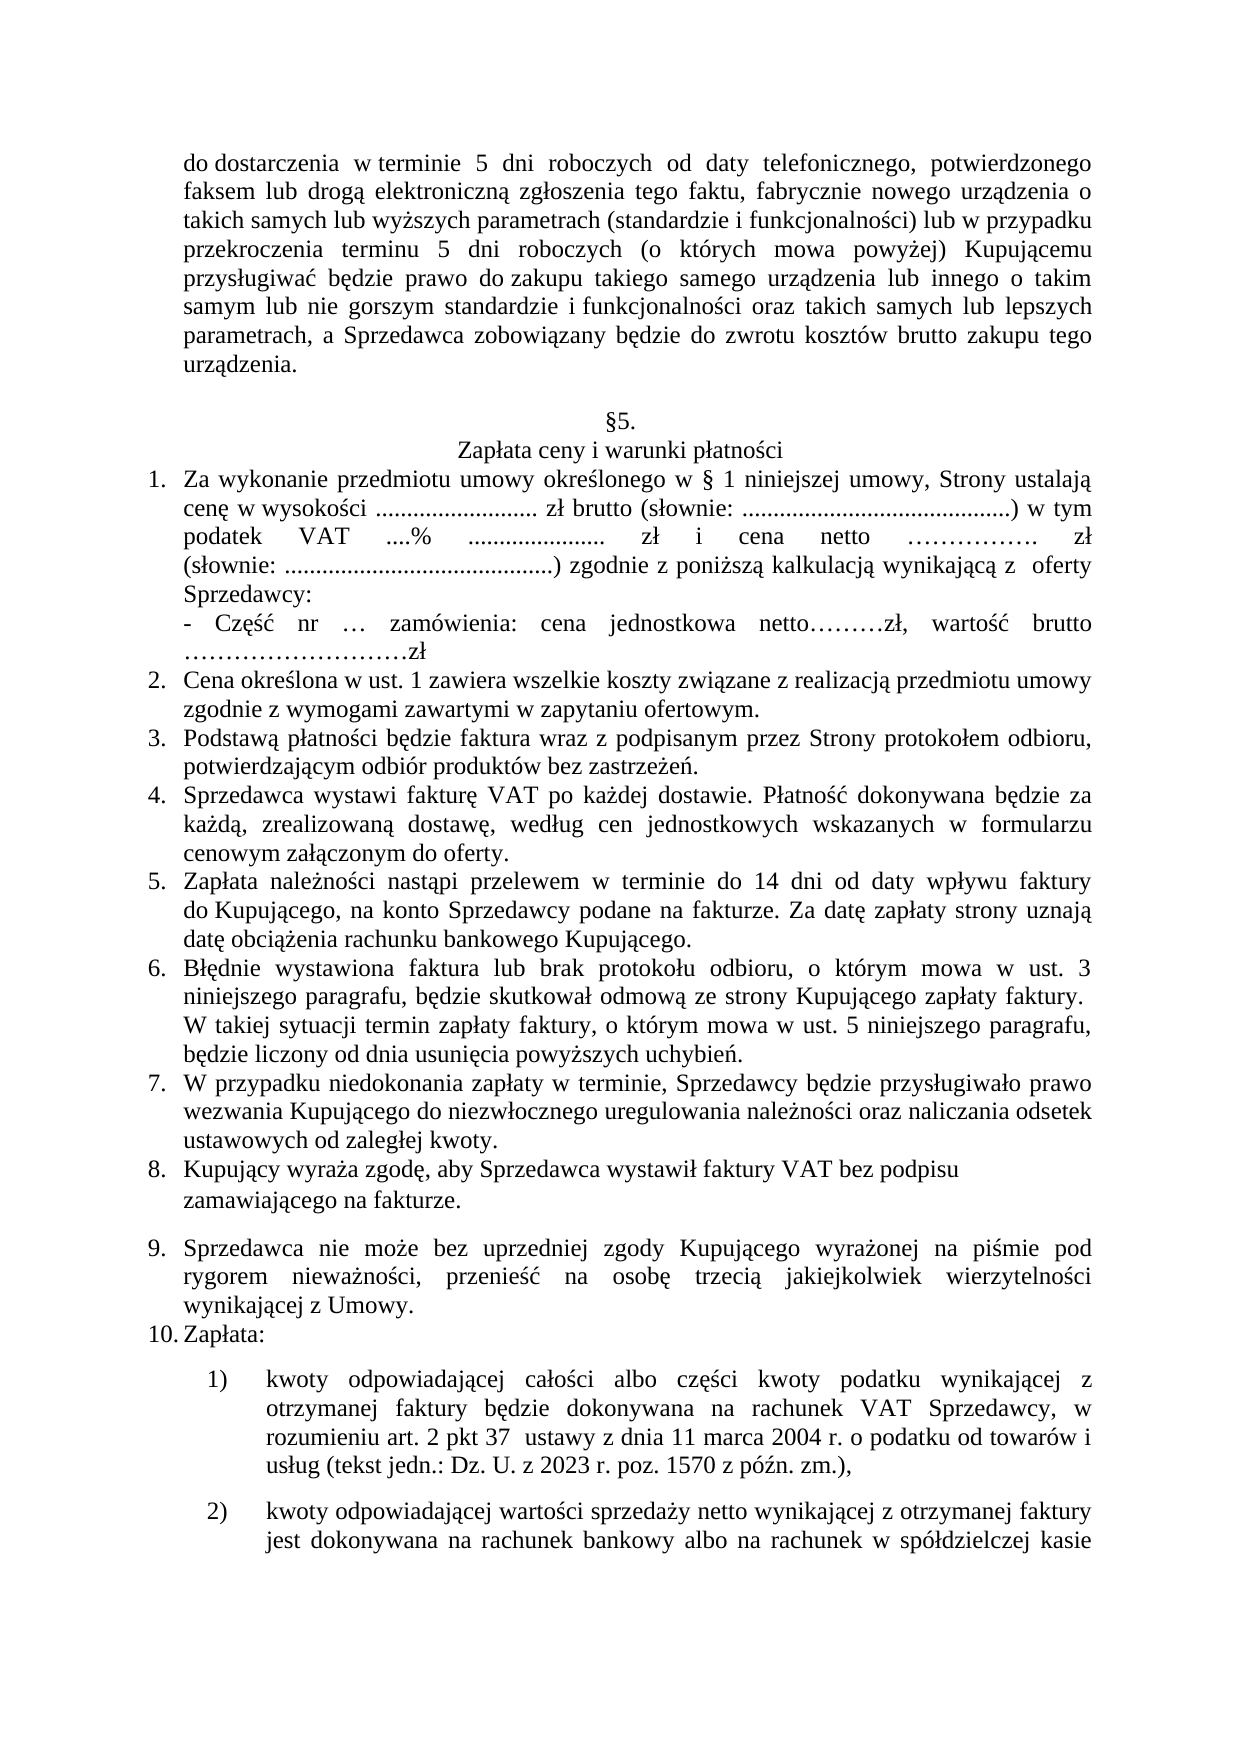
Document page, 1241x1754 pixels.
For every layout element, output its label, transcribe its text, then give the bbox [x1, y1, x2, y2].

list Za wykonanie przedmiotu umowy określonego w § 1 niniejszej umowy, Strony ustalają cenę w wysokości .......................... zł brutto (słownie: ...........................................) w tym podatek VAT ....% ...................... zł i cena netto ……………. zł (słownie: ...........................................) zgodnie z poniższą kalkulacją wynikającą z oferty Sprzedawcy: [148, 464, 1093, 608]
list Kupujący wyraża zgodę, aby Sprzedawca wystawił faktury VAT bez podpisu zamawiającego na fakturze. [148, 1154, 1093, 1214]
list Sprzedawca nie może bez uprzedniej zgody Kupującego wyrażonej na piśmie pod rygorem nieważności, przenieść na osobę trzecią jakiejkolwiek wierzytelności wynikającej z Umowy. [148, 1233, 1093, 1319]
list Sprzedawca wystawi fakturę VAT po każdej dostawie. Płatność dokonywana będzie za każdą, zrealizowaną dostawę, według cen jednostkowych wskazanych w formularzu cenowym załączonym do oferty. [148, 780, 1093, 866]
list Cena określona w ust. 1 zawiera wszelkie koszty związane z realizacją przedmiotu umowy zgodnie z wymogami zawartymi w zapytaniu ofertowym. [148, 665, 1093, 723]
list Błędnie wystawiona faktura lub brak protokołu odbioru, o którym mowa w ust. 3 niniejszego paragrafu, będzie skutkował odmową ze strony Kupującego zapłaty faktury. W takiej sytuacji termin zapłaty faktury, o którym mowa w ust. 5 niniejszego paragrafu, będzie liczony od dnia usunięcia powyższych uchybień. [148, 953, 1093, 1068]
text Zapłata ceny i warunki płatności [148, 435, 1093, 464]
text - Część nr … zamówienia: cena jednostkowa netto………zł, wartość brutto ………………………zł [183, 608, 1093, 665]
list Zapłata: [148, 1319, 1093, 1348]
text §5. [148, 406, 1093, 435]
text 1) kwoty odpowiadającej całości albo części kwoty podatku wynikającej z otrzymanej faktury będzie dokonywana na rachunek VAT Sprzedawcy, w rozumieniu art. 2 pkt 37 ustawy z dnia 11 marca 2004 r. o podatku od towarów i usług (tekst jedn.: Dz. U. z 2023 r. poz. 1570 z późn. zm.), [207, 1364, 1093, 1479]
list Zapłata należności nastąpi przelewem w terminie do 14 dni od daty wpływu faktury do Kupującego, na konto Sprzedawcy podane na fakturze. Za datę zapłaty strony uznają datę obciążenia rachunku bankowego Kupującego. [148, 866, 1093, 953]
list Podstawą płatności będzie faktura wraz z podpisanym przez Strony protokołem odbioru, potwierdzającym odbiór produktów bez zastrzeżeń. [148, 723, 1093, 780]
list W przypadku niedokonania zapłaty w terminie, Sprzedawcy będzie przysługiwało prawo wezwania Kupującego do niezwłocznego uregulowania należności oraz naliczania odsetek ustawowych od zaległej kwoty. [148, 1068, 1093, 1154]
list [148, 148, 1093, 378]
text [207, 1496, 1093, 1553]
